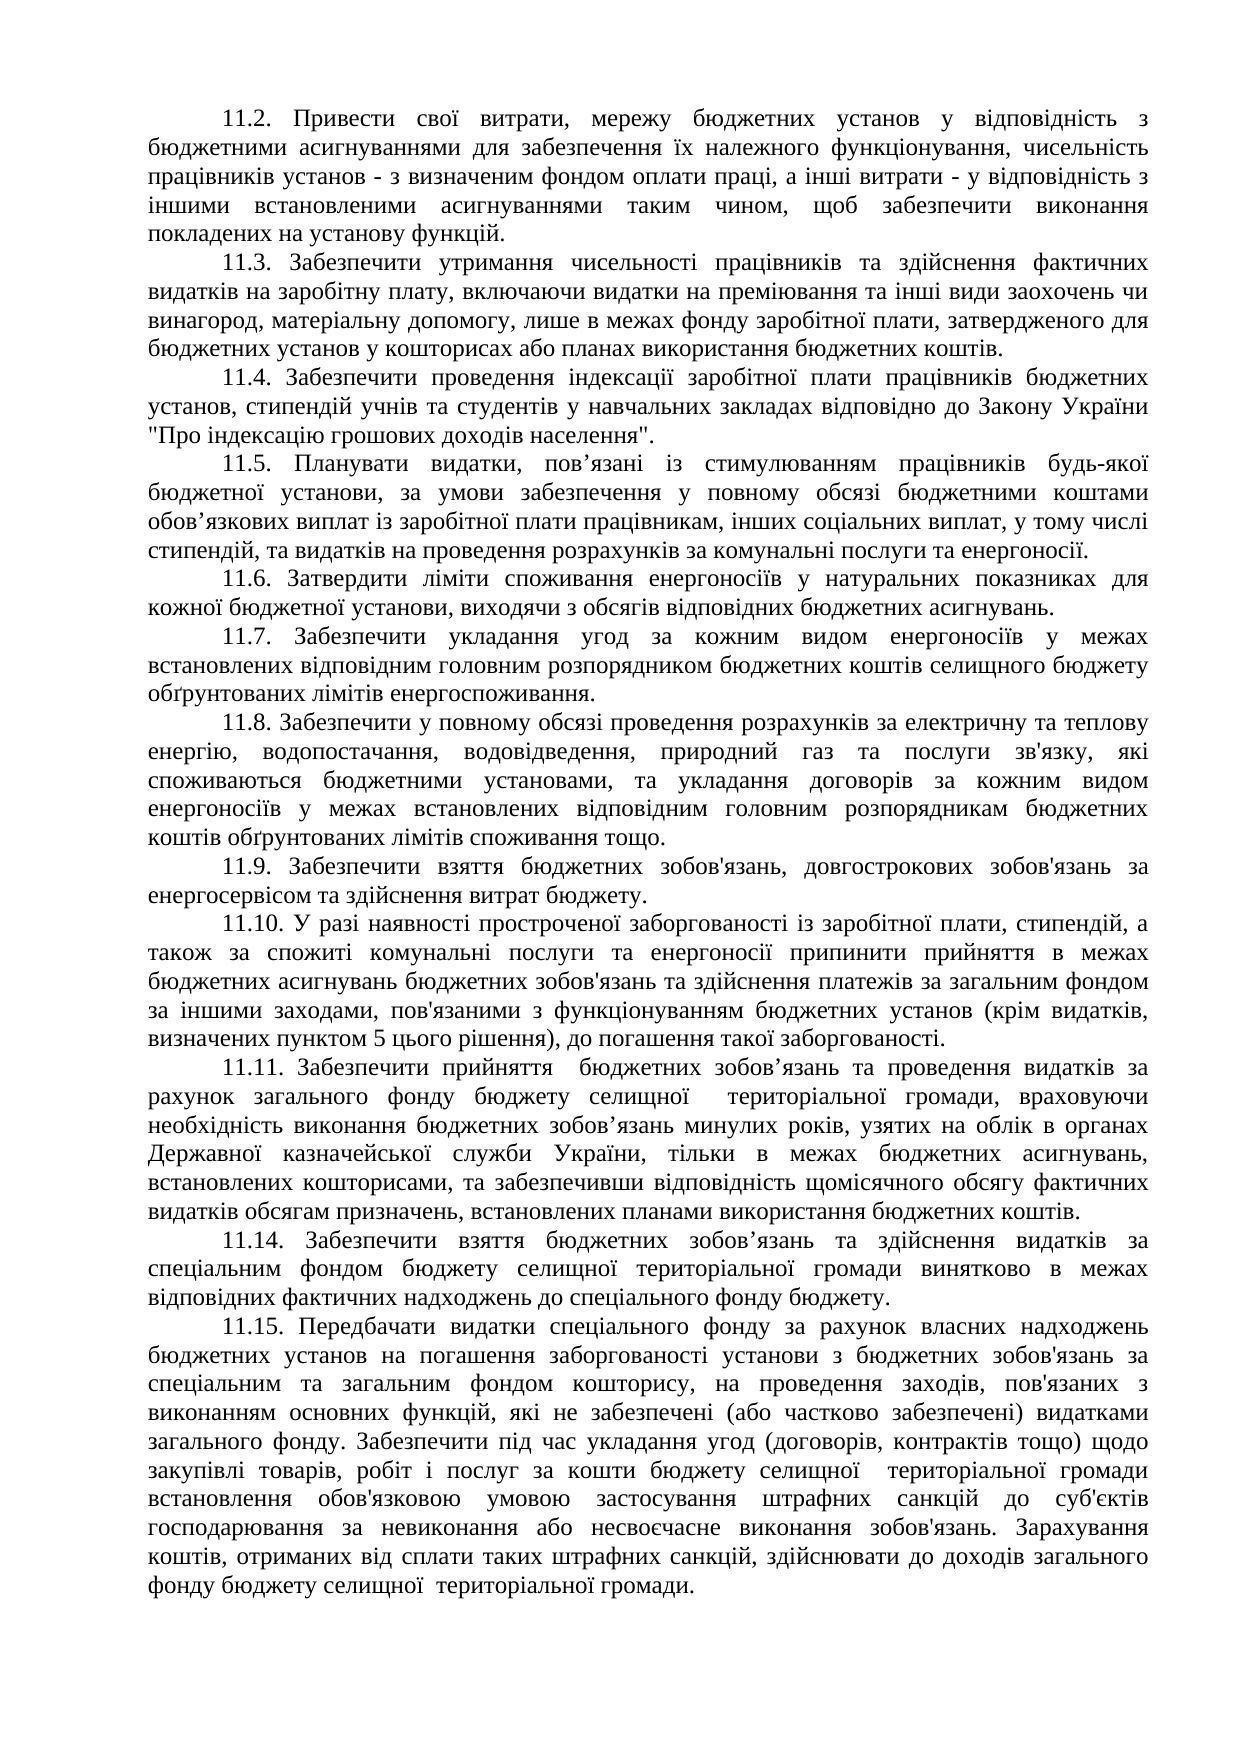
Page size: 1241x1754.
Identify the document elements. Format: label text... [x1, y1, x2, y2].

text 11.5. Планувати видатки, пов’язані із стимулюванням працівників будь-якої бюджетної установи, за умови забезпечення у повному обсязі бюджетними коштами обов’язкових виплат із заробітної плати працівникам, інших соціальних виплат, у тому числі стипендій, та видатків на проведення розрахунків за комунальні послуги та енергоносії. [148, 448, 1149, 563]
text 11.2. Привести свої витрати, мережу бюджетних установ у відповідність з бюджетними асигнуваннями для забезпечення їх належного функціонування, чисельність працівників установ - з визначеним фондом оплати праці, а інші витрати - у відповідність з іншими встановленими асигнуваннями таким чином, щоб забезпечити виконання покладених на установу функцій. [148, 103, 1149, 247]
text 11.14. Забезпечити взяття бюджетних зобов’язань та здійснення видатків за спеціальним фондом бюджету селищної територіальної громади винятково в межах відповідних фактичних надходжень до спеціального фонду бюджету. [148, 1225, 1149, 1311]
text 11.7. Забезпечити укладання угод за кожним видом енергоносіїв у межах встановлених відповідним головним розпорядником бюджетних коштів селищного бюджету обґрунтованих лімітів енергоспоживання. [148, 621, 1149, 707]
text 11.15. Передбачати видатки спеціального фонду за рахунок власних надходжень бюджетних установ на погашення заборгованості установи з бюджетних зобов'язань за спеціальним та загальним фондом кошторису, на проведення заходів, пов'язаних з виконанням основних функцій, які не забезпечені (або частково забезпечені) видатками загального фонду. Забезпечити під час укладання угод (договорів, контрактів тощо) щодо закупівлі товарів, робіт і послуг за кошти бюджету селищної територіальної громади встановлення обов'язковою умовою застосування штрафних санкцій до суб'єктів господарювання за невиконання або несвоєчасне виконання зобов'язань. Зарахування коштів, отриманих від сплати таких штрафних санкцій, здійснювати до доходів загального фонду бюджету селищної територіальної громади. [148, 1311, 1149, 1598]
text 11.4. Забезпечити проведення індексації заробітної плати працівників бюджетних установ, стипендій учнів та студентів у навчальних закладах відповідно до Закону України "Про індексацію грошових доходів населення". [148, 362, 1149, 448]
text 11.10. У разі наявності простроченої заборгованості із заробітної плати, стипендій, а також за спожиті комунальні послуги та енергоносії припинити прийняття в межах бюджетних асигнувань бюджетних зобов'язань та здійснення платежів за загальним фондом за іншими заходами, пов'язаними з функціонуванням бюджетних установ (крім видатків, визначених пунктом 5 цього рішення), до погашення такої заборгованості. [148, 908, 1149, 1052]
text 11.8. Забезпечити у повному обсязі проведення розрахунків за електричну та теплову енергію, водопостачання, водовідведення, природний газ та послуги зв'язку, які споживаються бюджетними установами, та укладання договорів за кожним видом енергоносіїв у межах встановлених відповідним головним розпорядникам бюджетних коштів обґрунтованих лімітів споживання тощо. [148, 707, 1149, 851]
text 11.3. Забезпечити утримання чисельності працівників та здійснення фактичних видатків на заробітну плату, включаючи видатки на преміювання та інші види заохочень чи винагород, матеріальну допомогу, лише в межах фонду заробітної плати, затвердженого для бюджетних установ у кошторисах або планах використання бюджетних коштів. [148, 247, 1149, 362]
text 11.11. Забезпечити прийняття бюджетних зобов’язань та проведення видатків за рахунок загального фонду бюджету селищної територіальної громади, враховуючи необхідність виконання бюджетних зобов’язань минулих років, узятих на облік в органах Державної казначейської служби України, тільки в межах бюджетних асигнувань, встановлених кошторисами, та забезпечивши відповідність щомісячного обсягу фактичних видатків обсягам призначень, встановлених планами використання бюджетних коштів. [148, 1052, 1149, 1225]
text 11.6. Затвердити ліміти споживання енергоносіїв у натуральних показниках для кожної бюджетної установи, виходячи з обсягів відповідних бюджетних асигнувань. [148, 563, 1149, 621]
text 11.9. Забезпечити взяття бюджетних зобов'язань, довгострокових зобов'язань за енергосервісом та здійснення витрат бюджету. [148, 851, 1149, 908]
